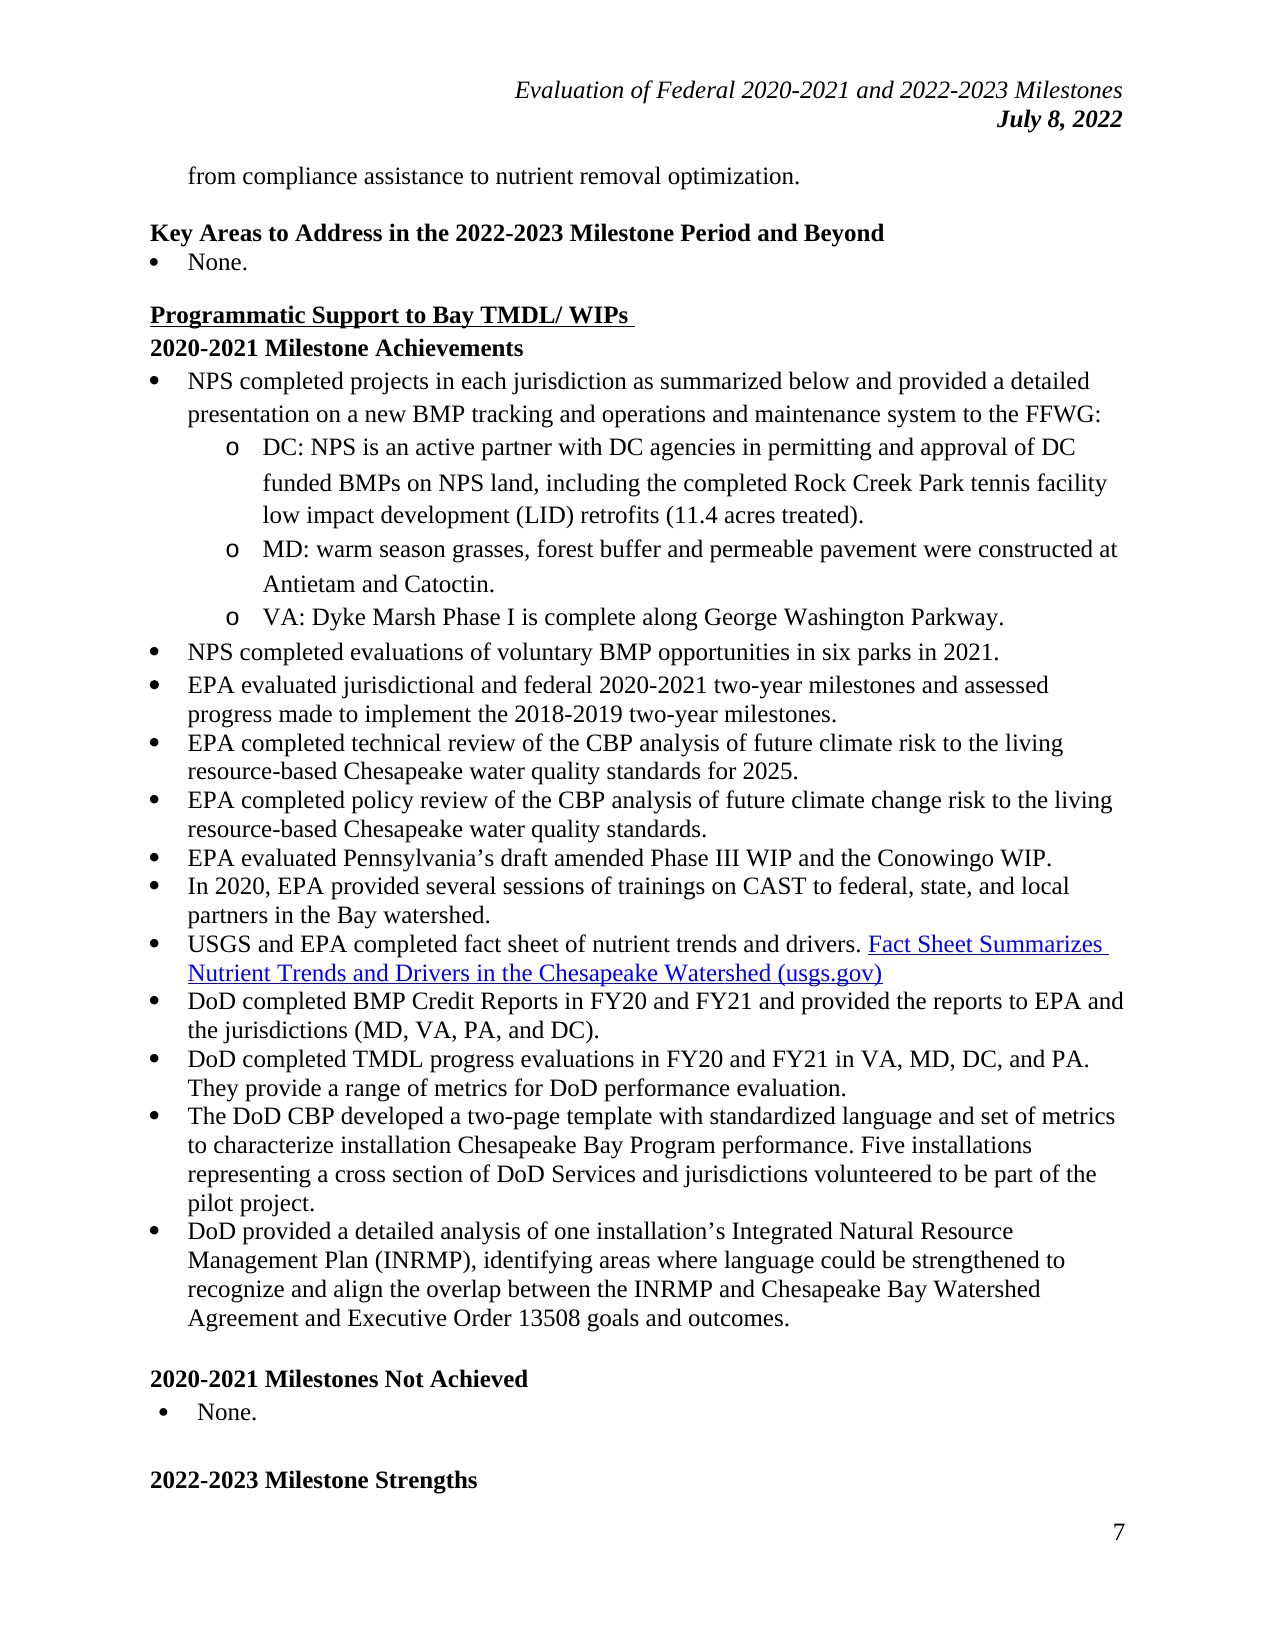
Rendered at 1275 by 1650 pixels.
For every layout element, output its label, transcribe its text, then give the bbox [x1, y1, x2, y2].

list NPS completed projects in each jurisdiction as summarized below and provided a detailed presentation on a new BMP tracking and operations and maintenance system to the FFWG: [150, 366, 1125, 428]
list The DoD CBP developed a two-page template with standardized language and set of metrics to characterize installation Chesapeake Bay Program performance. Five installations representing a cross section of DoD Services and jurisdictions volunteered to be part of the pilot project. [150, 1101, 1125, 1216]
list None. [159, 1397, 1125, 1426]
list None. [150, 247, 1125, 276]
list EPA evaluated Pennsylvania’s draft amended Phase III WIP and the Conowingo WIP. [150, 843, 1125, 871]
list EPA evaluated jurisdictional and federal 2020-2021 two-year milestones and assessed progress made to implement the 2018-2019 two-year milestones. [150, 670, 1125, 728]
list DC: NPS is an active partner with DC agencies in permitting and approval of DC funded BMPs on NPS land, including the completed Rock Creek Park tennis facility low impact development (LID) retrofits (11.4 acres treated). [225, 432, 1125, 529]
list VA: Dyke Marsh Phase I is complete along George Washington Parkway. [225, 602, 1125, 633]
list EPA completed policy review of the CBP analysis of future climate change risk to the living resource-based Chesapeake water quality standards. [150, 785, 1125, 843]
text 2022-2023 Milestone Strengths [150, 1465, 1125, 1494]
list In 2020, EPA provided several sessions of trainings on CAST to federal, state, and local partners in the Bay watershed. [150, 871, 1125, 929]
list NPS completed evaluations of voluntary BMP opportunities in six parks in 2021. [150, 637, 1125, 666]
list MD: warm season grasses, forest buffer and permeable pavement were constructed at Antietam and Catoctin. [225, 534, 1125, 597]
list DoD completed TMDL progress evaluations in FY20 and FY21 in VA, MD, DC, and PA. They provide a range of metrics for DoD performance evaluation. [150, 1044, 1125, 1101]
list DoD provided a detailed analysis of one installation’s Integrated Natural Resource Management Plan (INRMP), identifying areas where language could be strengthened to recognize and align the overlap between the INRMP and Chesapeake Bay Watershed Agreement and Executive Order 13508 goals and outcomes. [150, 1216, 1125, 1331]
text 2020-2021 Milestones Not Achieved [150, 1364, 1125, 1393]
subtitle Key Areas to Address in the 2022-2023 Milestone Period and Beyond [150, 218, 1125, 247]
list USGS and EPA completed fact sheet of nutrient trends and drivers. Fact Sheet Summarizes Nutrient Trends and Drivers in the Chesapeake Watershed (usgs.gov) [150, 929, 1125, 986]
text Programmatic Support to Bay TMDL/ WIPs [150, 301, 1125, 329]
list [150, 161, 1125, 218]
list EPA completed technical review of the CBP analysis of future climate risk to the living resource-based Chesapeake water quality standards for 2025. [150, 728, 1125, 785]
text 2020-2021 Milestone Achievements [150, 333, 1125, 362]
list DoD completed BMP Credit Reports in FY20 and FY21 and provided the reports to EPA and the jurisdictions (MD, VA, PA, and DC). [150, 986, 1125, 1044]
